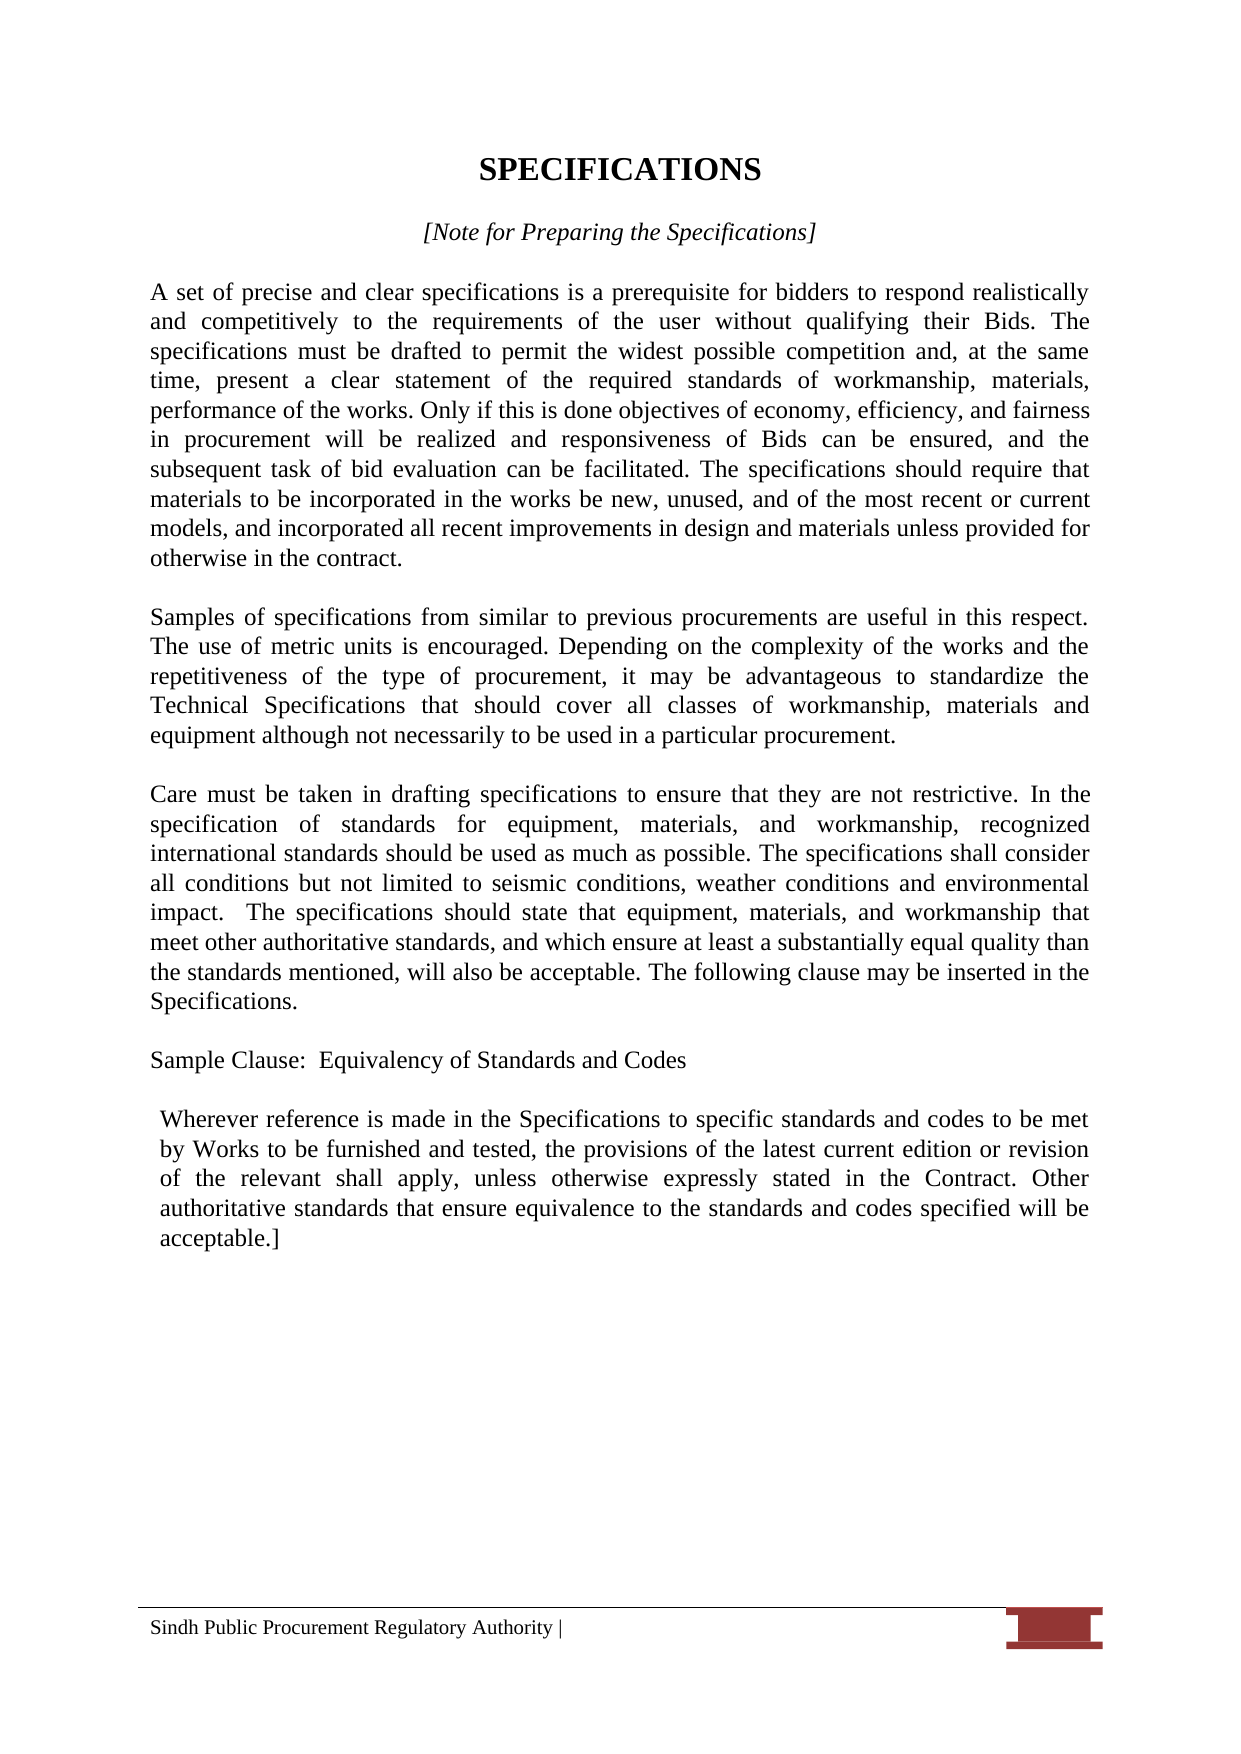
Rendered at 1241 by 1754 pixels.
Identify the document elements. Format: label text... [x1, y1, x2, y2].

text A set of precise and clear specifications is a prerequisite for bidders to respond realistically and competitively to the requirements of the user without qualifying their Bids. The specifications must be drafted to permit the widest possible competition and, at the same time, present a clear statement of the required standards of workmanship, materials, performance of the works. Only if this is done objectives of economy, efficiency, and fairness in procurement will be realized and responsiveness of Bids can be ensured, and the subsequent task of bid evaluation can be facilitated. The specifications should require that materials to be incorporated in the works be new, unused, and of the most recent or current models, and incorporated all recent improvements in design and materials unless provided for otherwise in the contract. [150, 277, 1091, 572]
text Care must be taken in drafting specifications to ensure that they are not restrictive. In the specification of standards for equipment, materials, and workmanship, recognized international standards should be used as much as possible. The specifications shall consider all conditions but not limited to seismic conditions, weather conditions and environmental impact. The specifications should state that equipment, materials, and workmanship that meet other authoritative standards, and which ensure at least a substantially equal quality than the standards mentioned, will also be acceptable. The following clause may be inserted in the Specifications. [150, 779, 1091, 1015]
text [Note for Preparing the Specifications] [267, 217, 972, 246]
text SPECIFICATIONS [268, 149, 972, 188]
text Wherever reference is made in the Specifications to specific standards and codes to be met by Works to be furnished and tested, the provisions of the latest current edition or revision of the relevant shall apply, unless otherwise expressly stated in the Contract. Other authoritative standards that ensure equivalence to the standards and codes specified will be acceptable.] [159, 1104, 1090, 1251]
text Sample Clause: Equivalency of Standards and Codes [150, 1045, 1115, 1074]
text Samples of specifications from similar to previous procurements are useful in this respect. The use of metric units is encouraged. Depending on the complexity of the works and the repetitiveness of the type of procurement, it may be advantageous to standardize the Technical Specifications that should cover all classes of workmanship, materials and equipment although not necessarily to be used in a particular procurement. [150, 602, 1090, 749]
